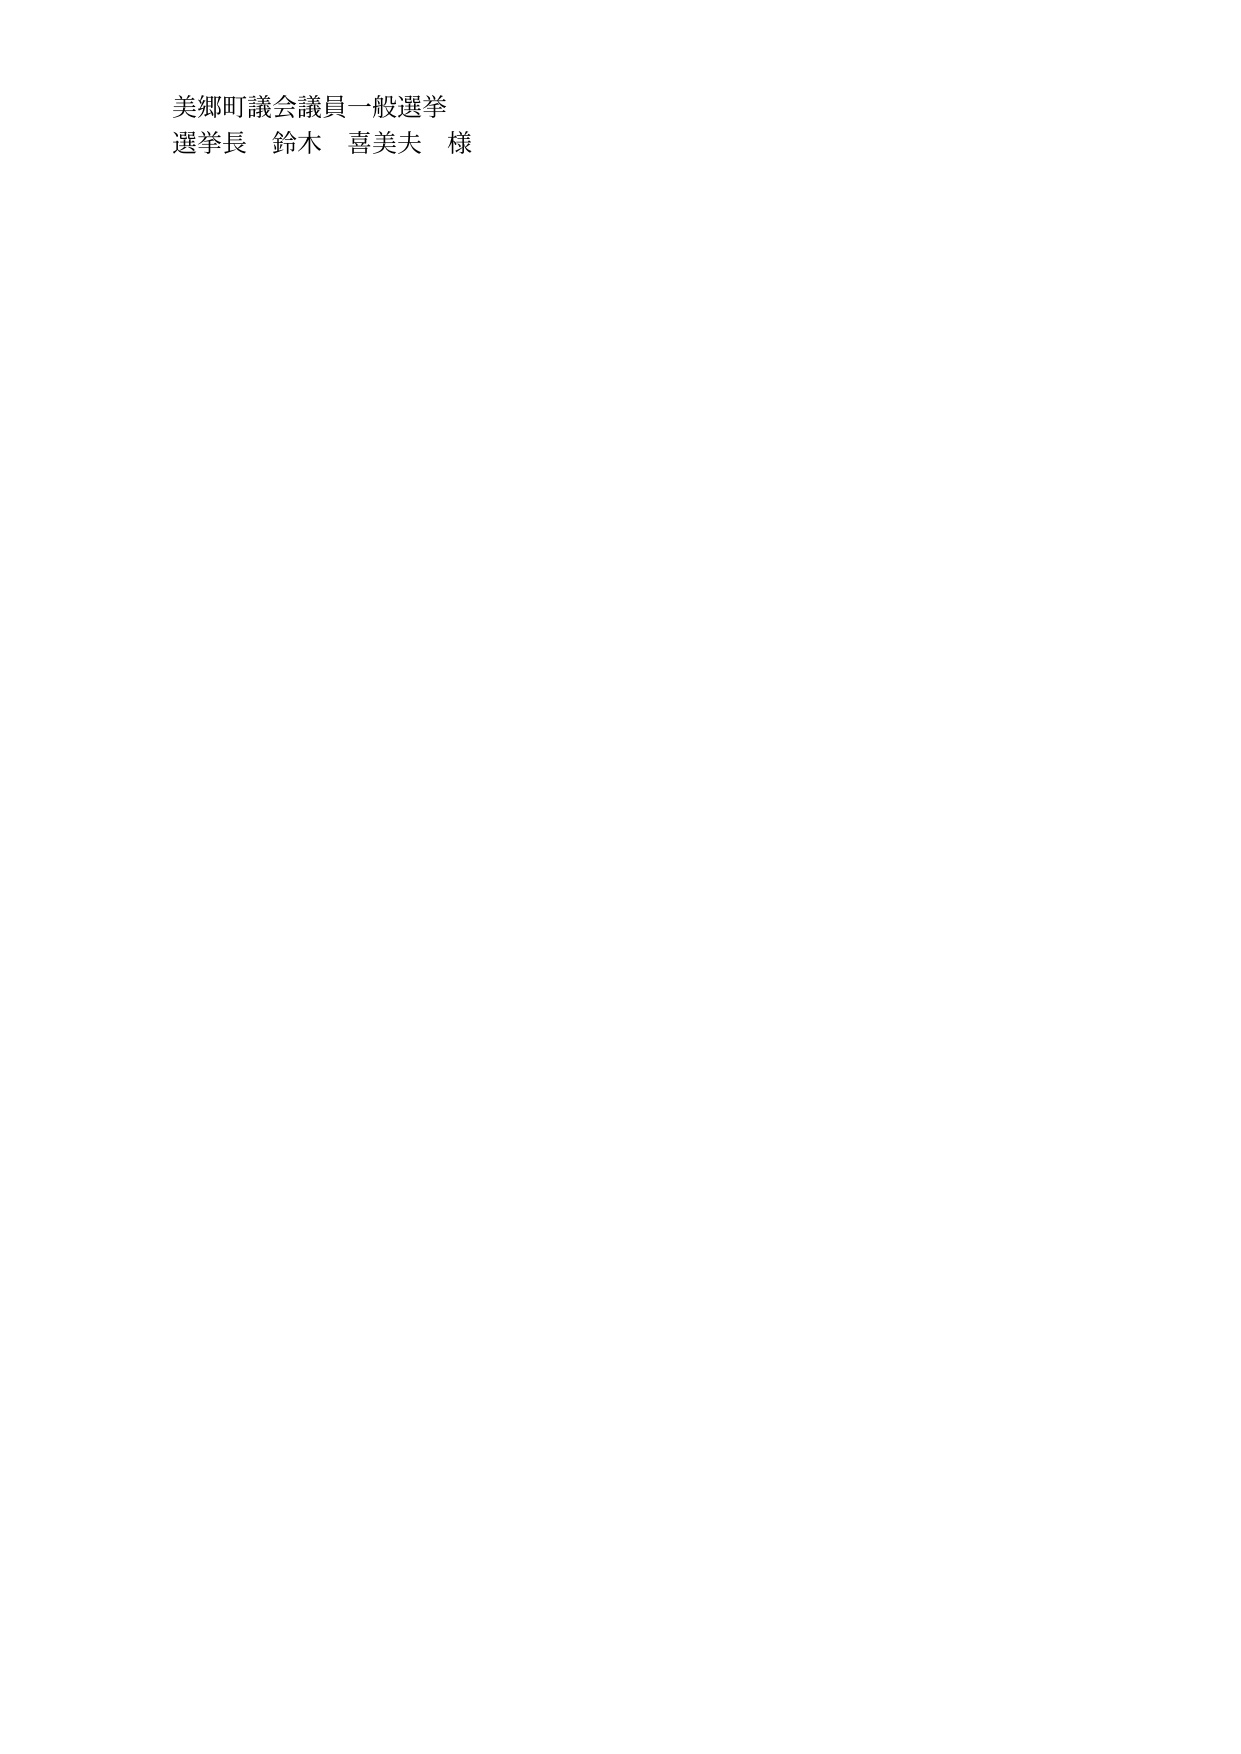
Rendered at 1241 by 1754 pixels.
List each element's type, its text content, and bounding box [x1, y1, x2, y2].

text 美郷町議会議員一般選挙 [148, 87, 1092, 123]
text 選挙長 鈴木 喜美夫 様 [148, 123, 1092, 159]
